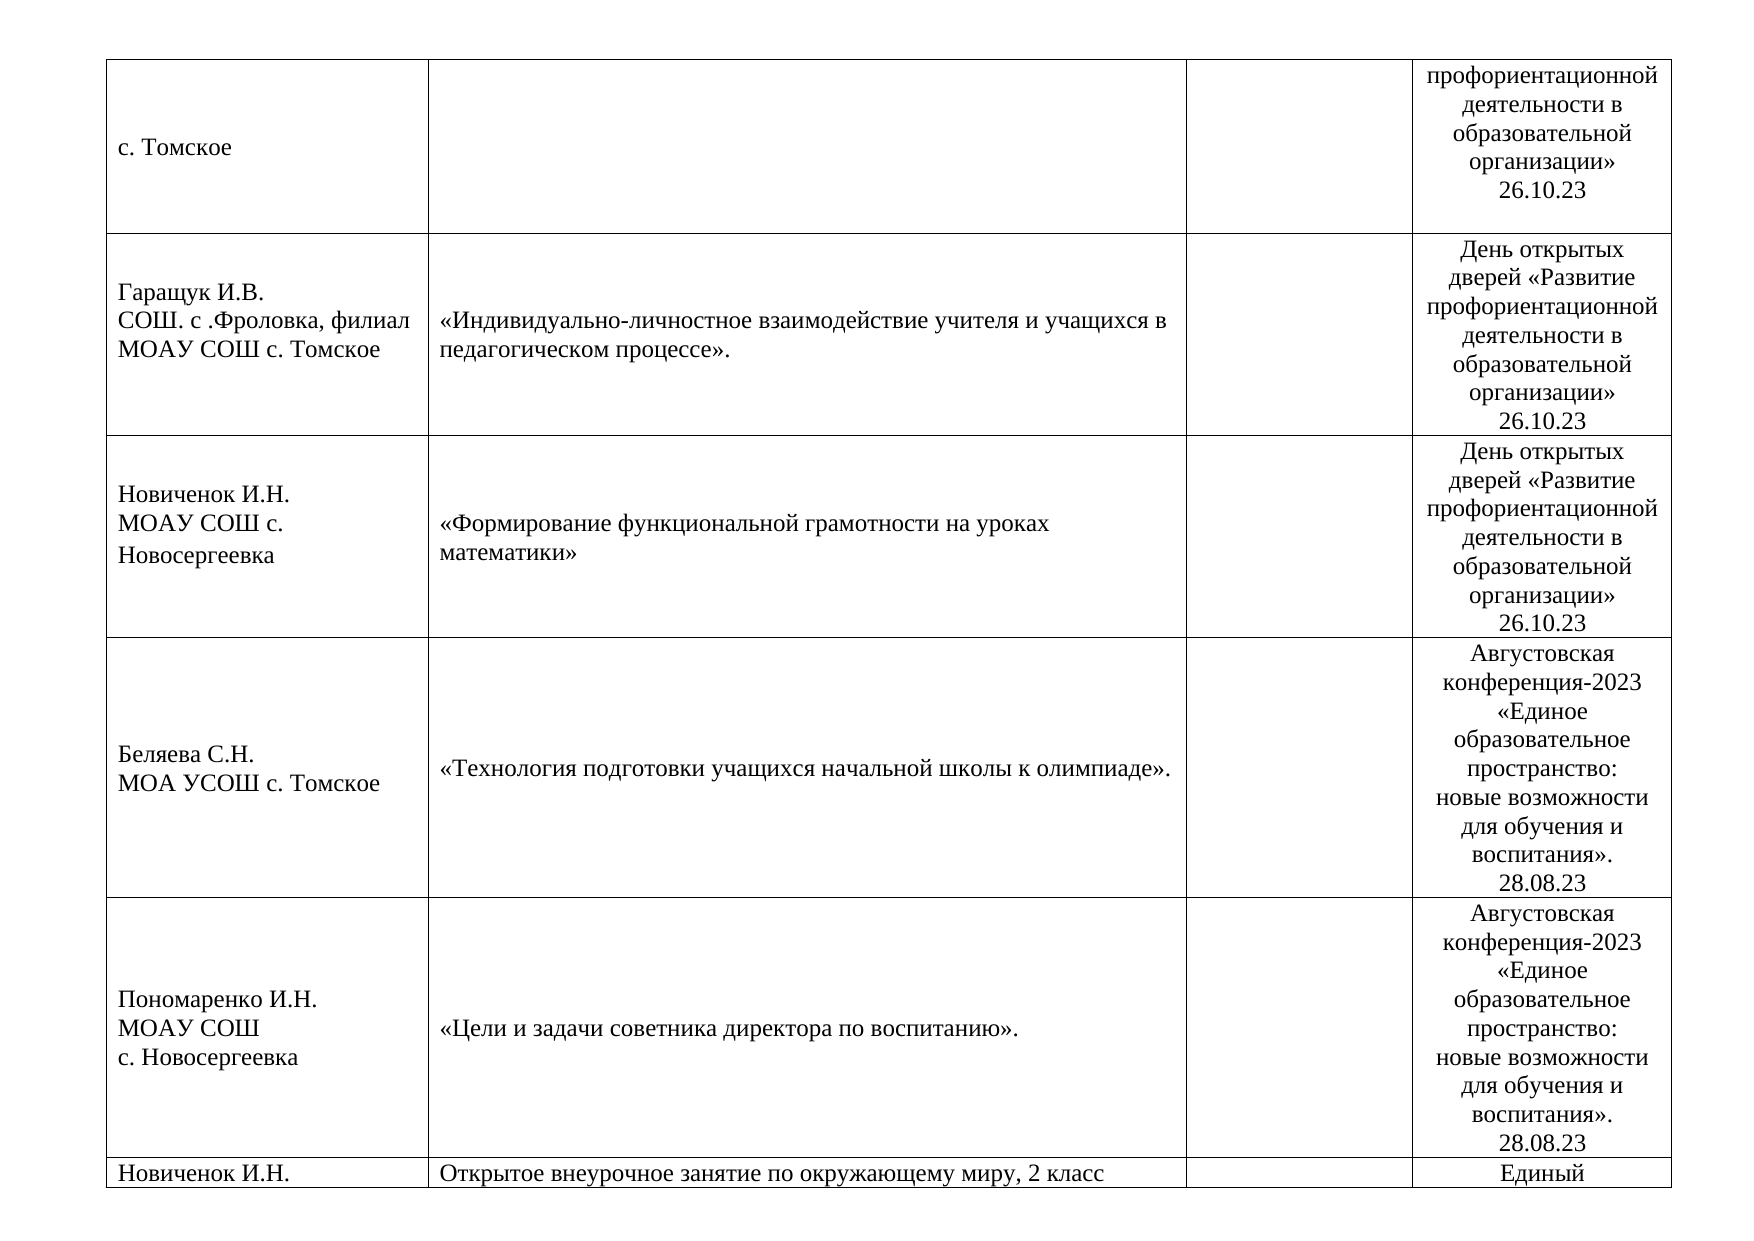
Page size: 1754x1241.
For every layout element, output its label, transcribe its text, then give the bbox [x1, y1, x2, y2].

table_cell Новиченок И.Н. МОАУ СОШ с. Новосергеевка [107, 436, 428, 637]
table_cell «Технология подготовки учащихся начальной школы к олимпиаде». [429, 638, 1186, 897]
table_cell Августовская конференция-2023 «Единое образовательное пространство: новые возможности для обучения и воспитания». 28.08.23 [1413, 638, 1671, 897]
table_cell Пономаренко И.Н. МОАУ СОШ с. Новосергеевка [107, 898, 428, 1157]
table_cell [107, 60, 428, 233]
table_cell Беляева С.Н. МОА УСОШ с. Томское [107, 638, 428, 897]
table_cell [1413, 1158, 1671, 1187]
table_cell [1413, 60, 1671, 233]
table_cell [1187, 234, 1412, 435]
table_cell Гаращук И.В. СОШ. с .Фроловка, филиал МОАУ СОШ с. Томское [107, 234, 428, 435]
table_cell [1187, 898, 1412, 1157]
table_cell [1187, 436, 1412, 637]
table_cell День открытых дверей «Развитие профориентационной деятельности в образовательной организации» 26.10.23 [1413, 234, 1671, 435]
table_cell [1187, 1158, 1412, 1187]
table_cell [429, 60, 1186, 233]
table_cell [107, 1158, 428, 1187]
table_cell [1187, 60, 1412, 233]
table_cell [429, 1158, 1186, 1187]
table_cell Августовская конференция-2023 «Единое образовательное пространство: новые возможности для обучения и воспитания». 28.08.23 [1413, 898, 1671, 1157]
table_cell «Индивидуально-личностное взаимодействие учителя и учащихся в педагогическом процессе». [429, 234, 1186, 435]
table_cell [1187, 638, 1412, 897]
table_cell День открытых дверей «Развитие профориентационной деятельности в образовательной организации» 26.10.23 [1413, 436, 1671, 637]
table_cell «Формирование функциональной грамотности на уроках математики» [429, 436, 1186, 637]
table_cell «Цели и задачи советника директора по воспитанию». [429, 898, 1186, 1157]
